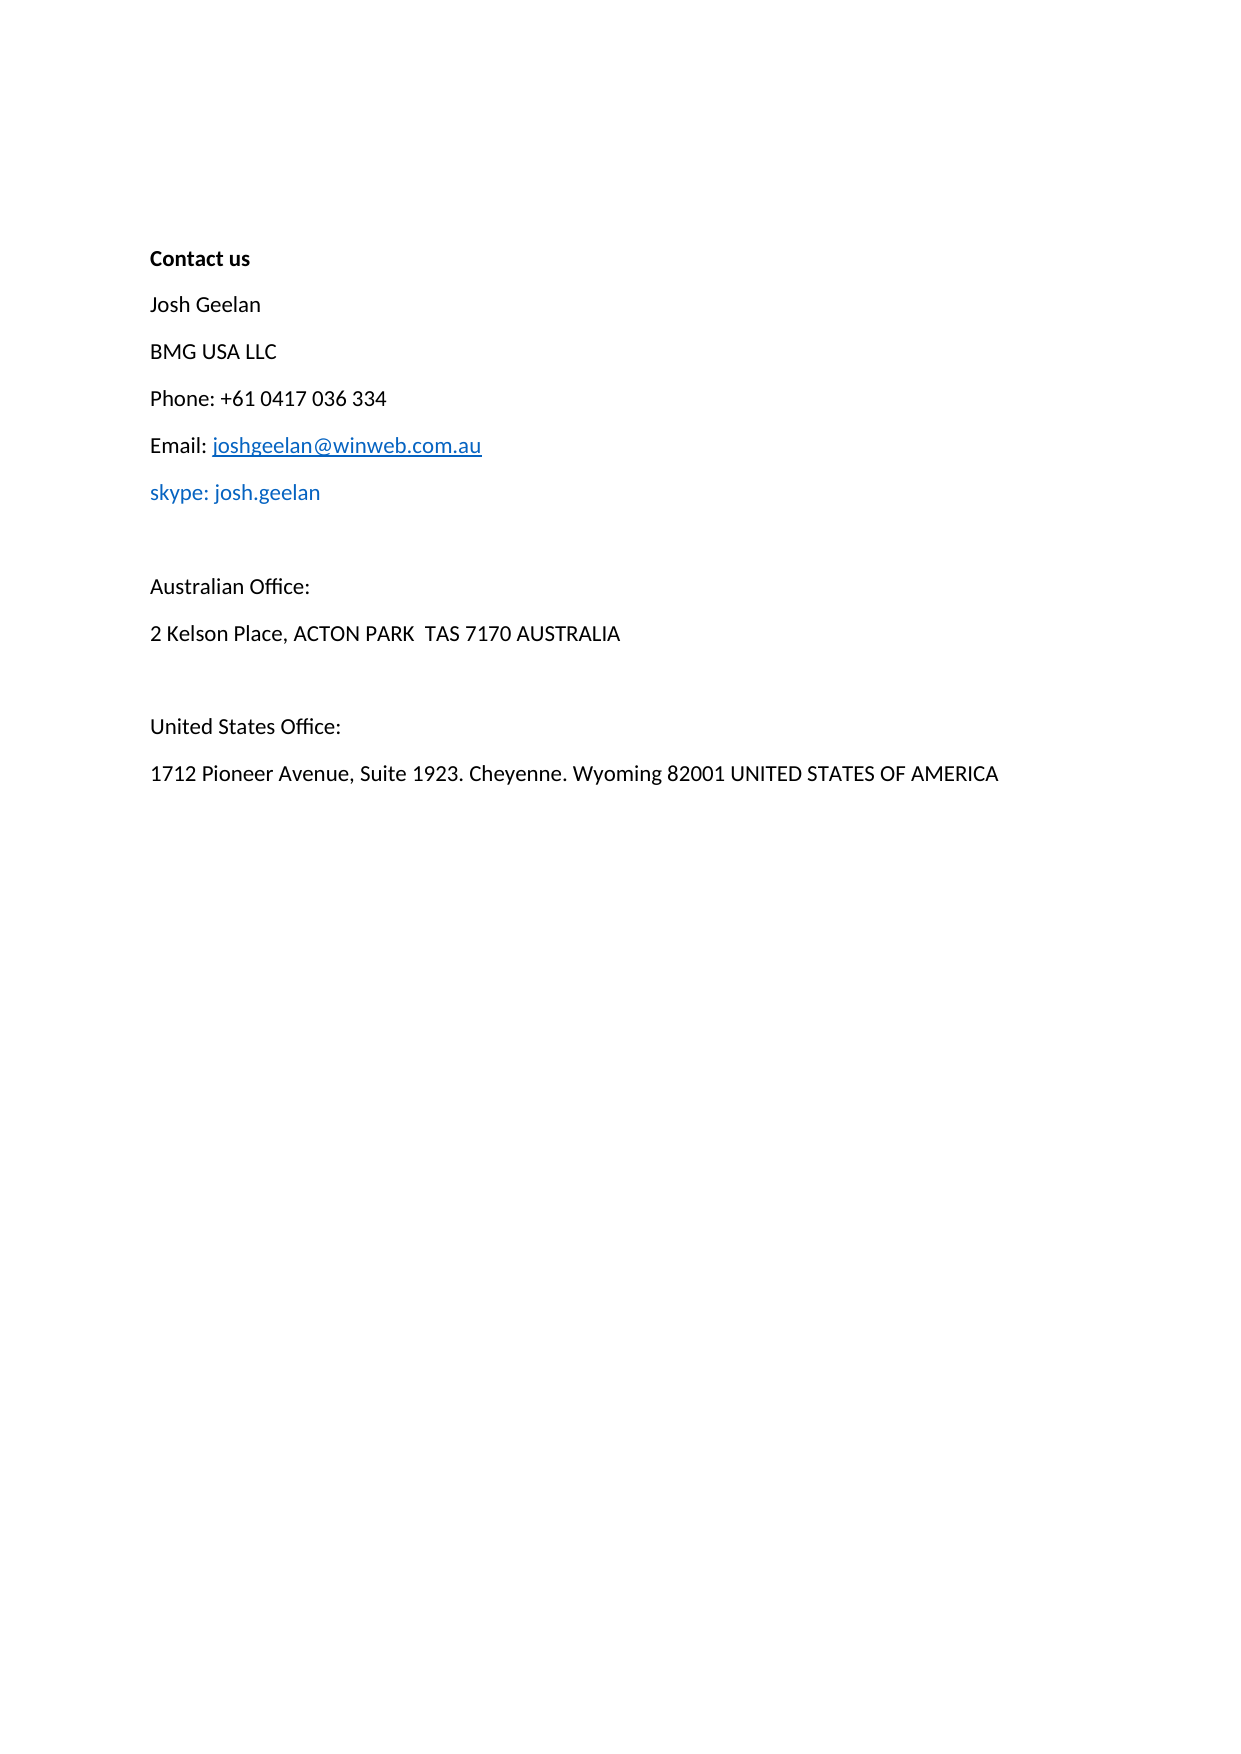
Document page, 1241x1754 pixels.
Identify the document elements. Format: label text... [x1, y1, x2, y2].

text United States Office: [150, 712, 1090, 741]
text Email: joshgeelan@winweb.com.au [150, 431, 1090, 459]
text skype: josh.geelan [150, 478, 1090, 506]
text Contact us [150, 244, 1090, 272]
text 2 Kelson Place, ACTON PARK TAS 7170 AUSTRALIA [150, 619, 1090, 647]
text Josh Geelan [150, 291, 1090, 319]
text 1712 Pioneer Avenue, Suite 1923. Cheyenne. Wyoming 82001 UNITED STATES OF AMERICA [150, 759, 1090, 787]
text BMG USA LLC [150, 337, 1090, 366]
text Phone: +61 0417 036 334 [150, 384, 1090, 412]
text Australian Office: [150, 572, 1090, 600]
